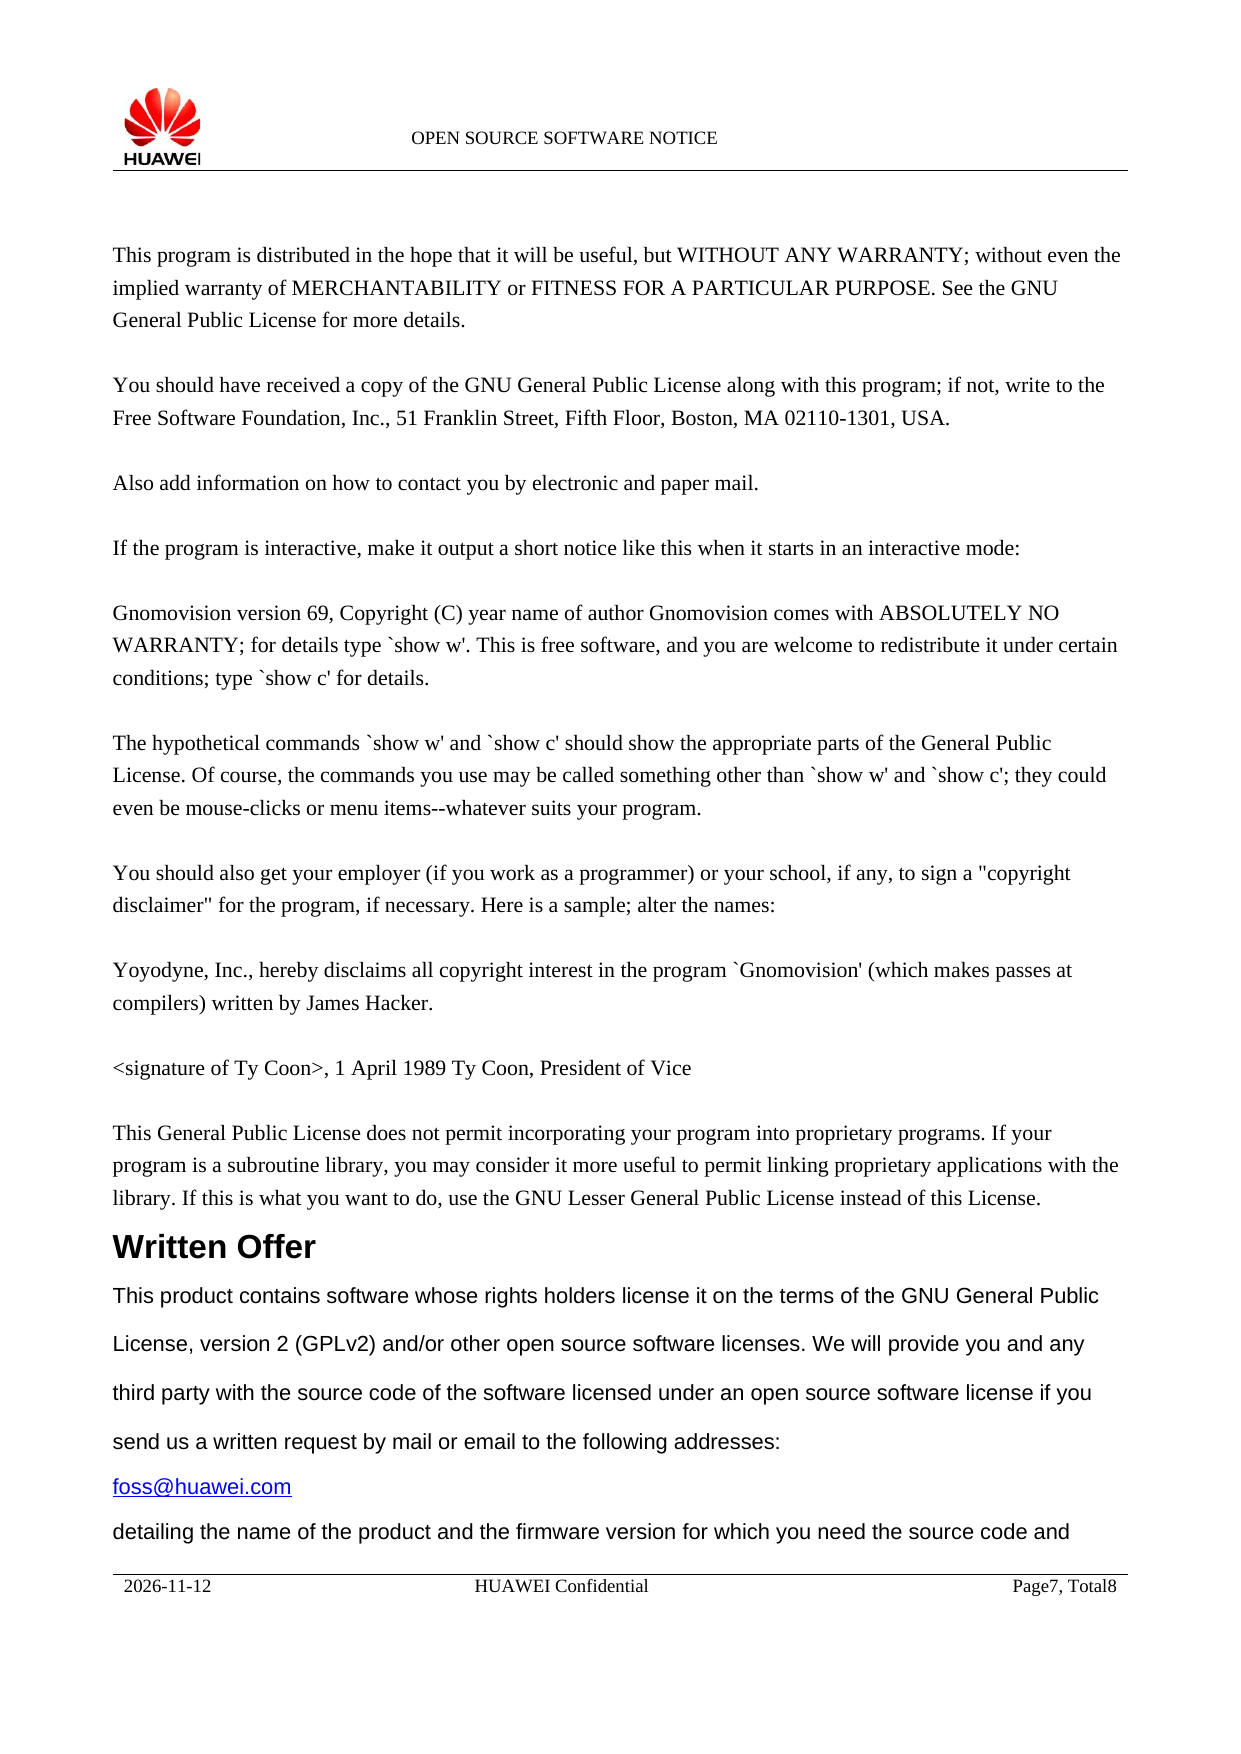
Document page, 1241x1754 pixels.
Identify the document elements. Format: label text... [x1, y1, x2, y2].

text detailing the name of the product and the firmware version for which you need the source code and indicating how we can contact you. [112, 1515, 1128, 1548]
text foss@huawei.com [112, 1470, 1128, 1503]
text Written Offer [112, 1214, 1128, 1279]
text This product contains software whose rights holders license it on the terms of the GNU General Public License, version 2 (GPLv2) and/or other open source software licenses. We will provide you and any third party with the source code of the software licensed under an open source software license if you send us a written request by mail or email to the following addresses: [112, 1279, 1128, 1458]
picture [124, 88, 201, 165]
